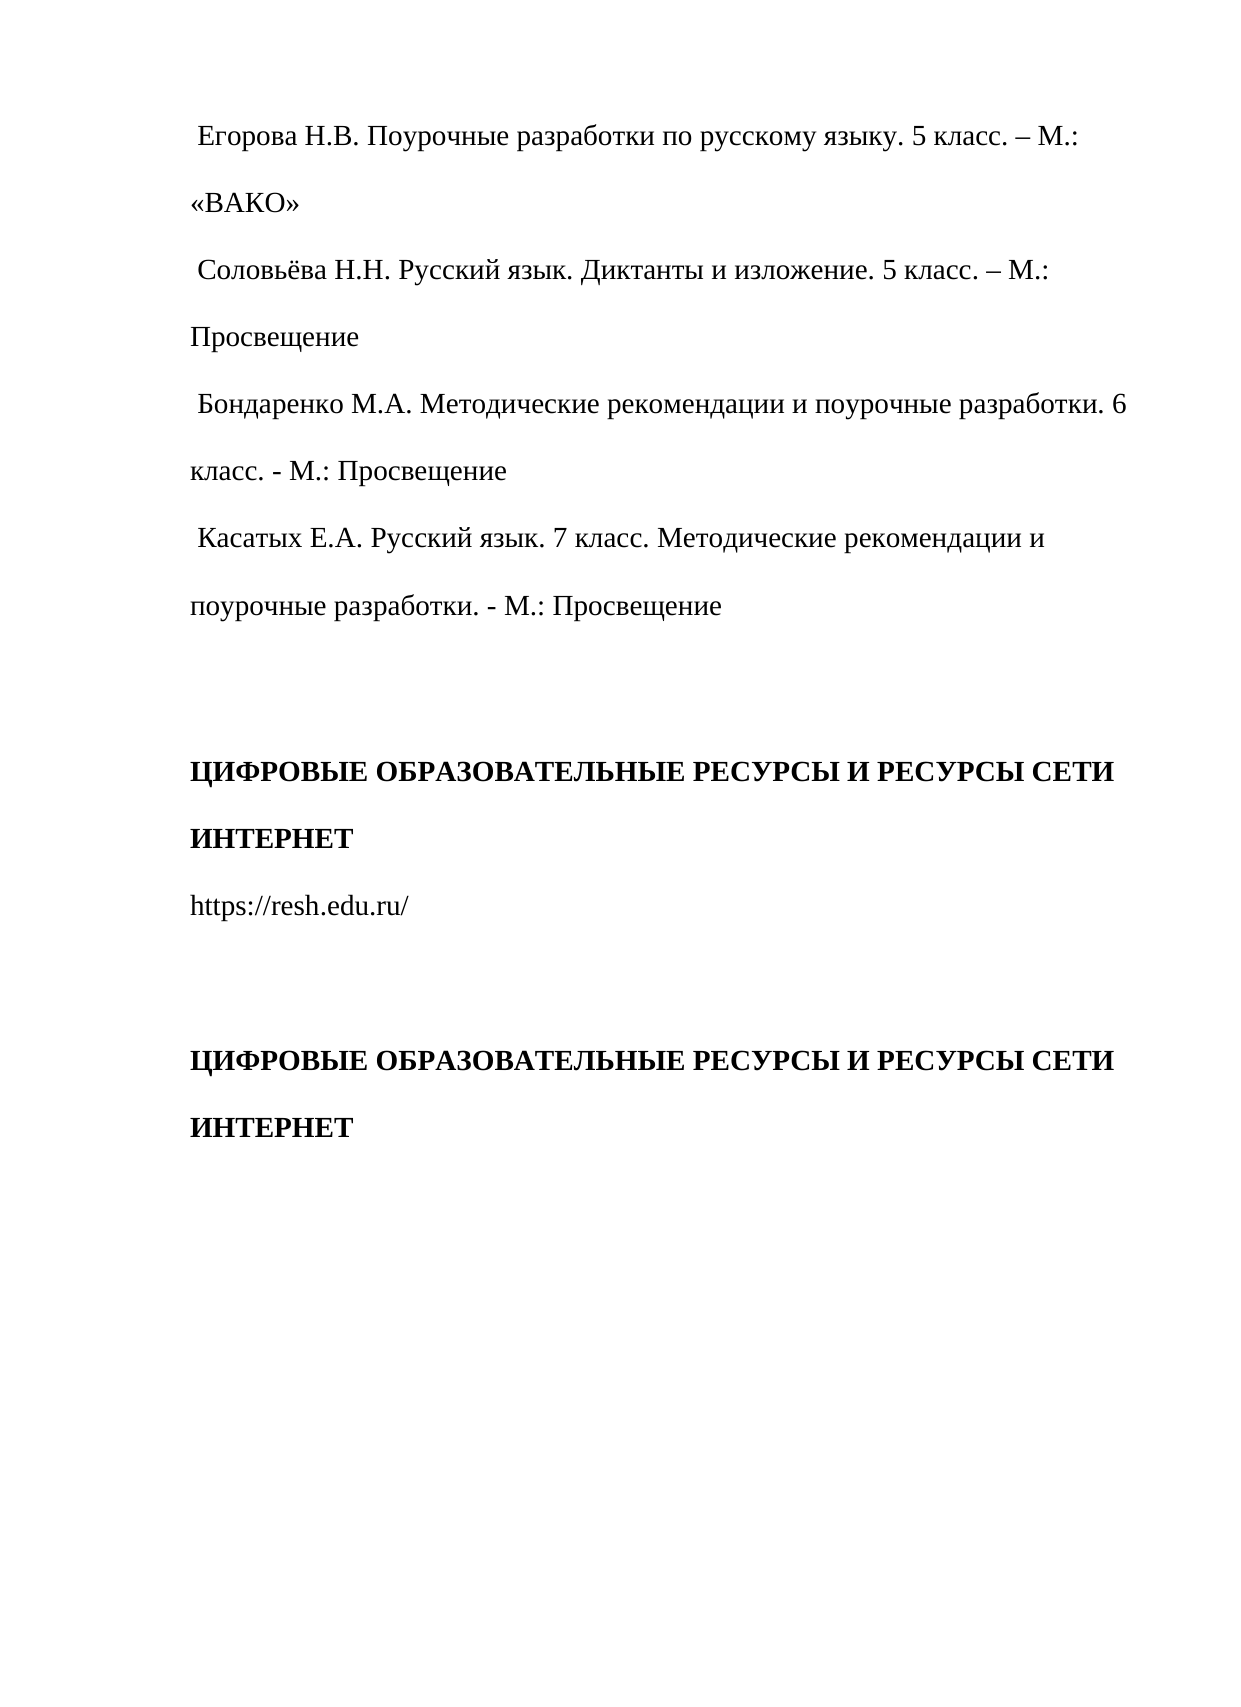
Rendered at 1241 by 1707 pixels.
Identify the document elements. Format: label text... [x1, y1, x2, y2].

text ЦИФРОВЫЕ ОБРАЗОВАТЕЛЬНЫЕ РЕСУРСЫ И РЕСУРСЫ СЕТИ ИНТЕРНЕТ [190, 1043, 1152, 1144]
text ЦИФРОВЫЕ ОБРАЗОВАТЕЛЬНЫЕ РЕСУРСЫ И РЕСУРСЫ СЕТИ ИНТЕРНЕТ [190, 754, 1152, 855]
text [190, 118, 1152, 688]
text ​​‌https://resh.edu.ru/‌​ [190, 888, 1152, 922]
